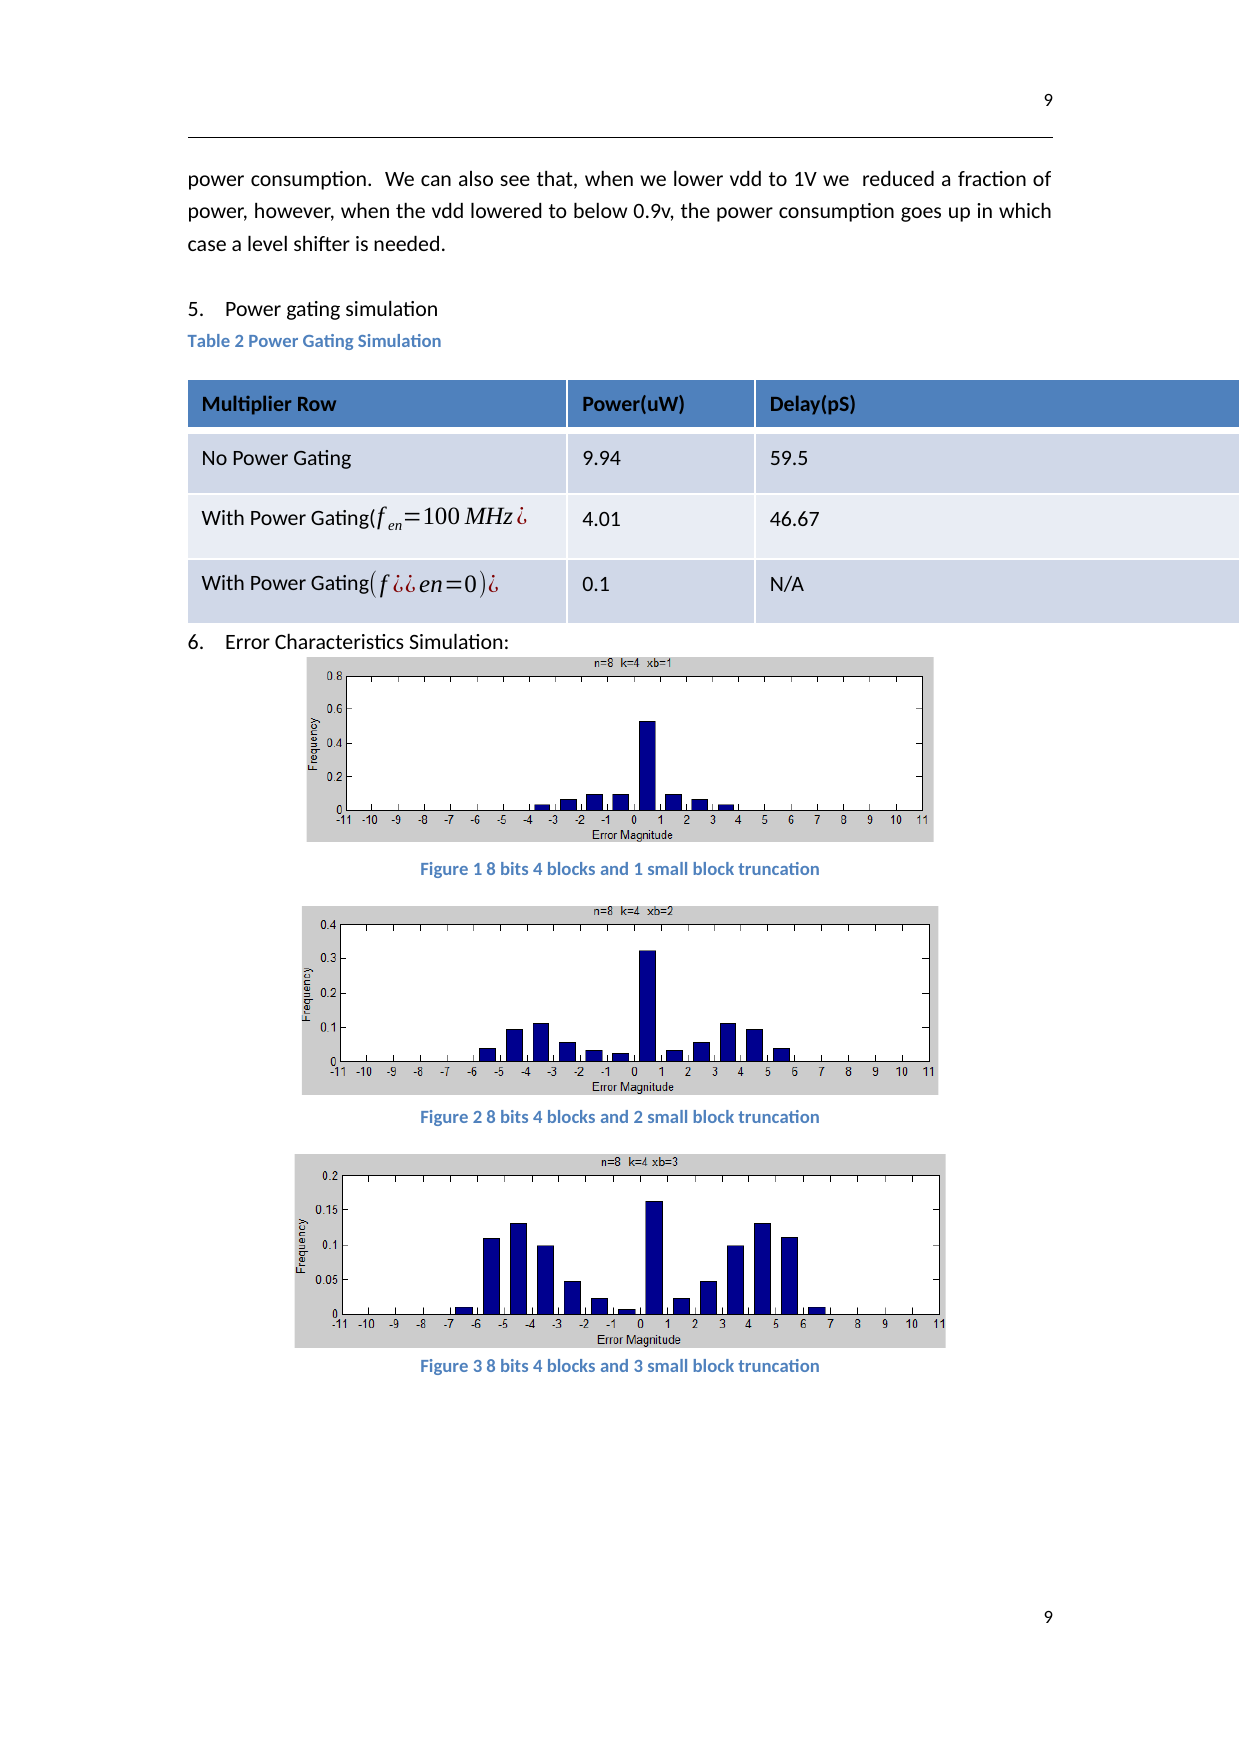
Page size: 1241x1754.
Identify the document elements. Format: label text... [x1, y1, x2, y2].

table_cell N/A [756, 560, 1239, 623]
list Error Characteristics Simulation: [187, 625, 1053, 658]
table_cell 9.94 [568, 434, 754, 493]
table_header Power(uW) [568, 380, 754, 427]
picture [306, 657, 934, 842]
table_cell With Power Gating [188, 560, 566, 623]
list Power gating simulation [187, 292, 1053, 324]
table_cell 46.67 [756, 495, 1239, 558]
table_cell No Power Gating [188, 434, 566, 493]
picture [294, 1154, 946, 1348]
table_cell 0.1 [568, 560, 754, 623]
text Table 2 Power Gating Simulation [187, 324, 1053, 357]
table_cell 4.01 [568, 495, 754, 558]
table_header Delay(pS) [756, 380, 1239, 427]
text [187, 162, 1053, 259]
picture [301, 906, 939, 1095]
text Figure 3 8 bits 4 blocks and 3 small block truncation [187, 1349, 1053, 1382]
text Figure 2 8 bits 4 blocks and 2 small block truncation [187, 1101, 1053, 1133]
text Figure 1 8 bits 4 blocks and 1 small block truncation [187, 853, 1053, 885]
table_cell 59.5 [756, 434, 1239, 493]
table_cell With Power Gating( [188, 495, 566, 558]
table_header Multiplier Row [188, 380, 566, 427]
